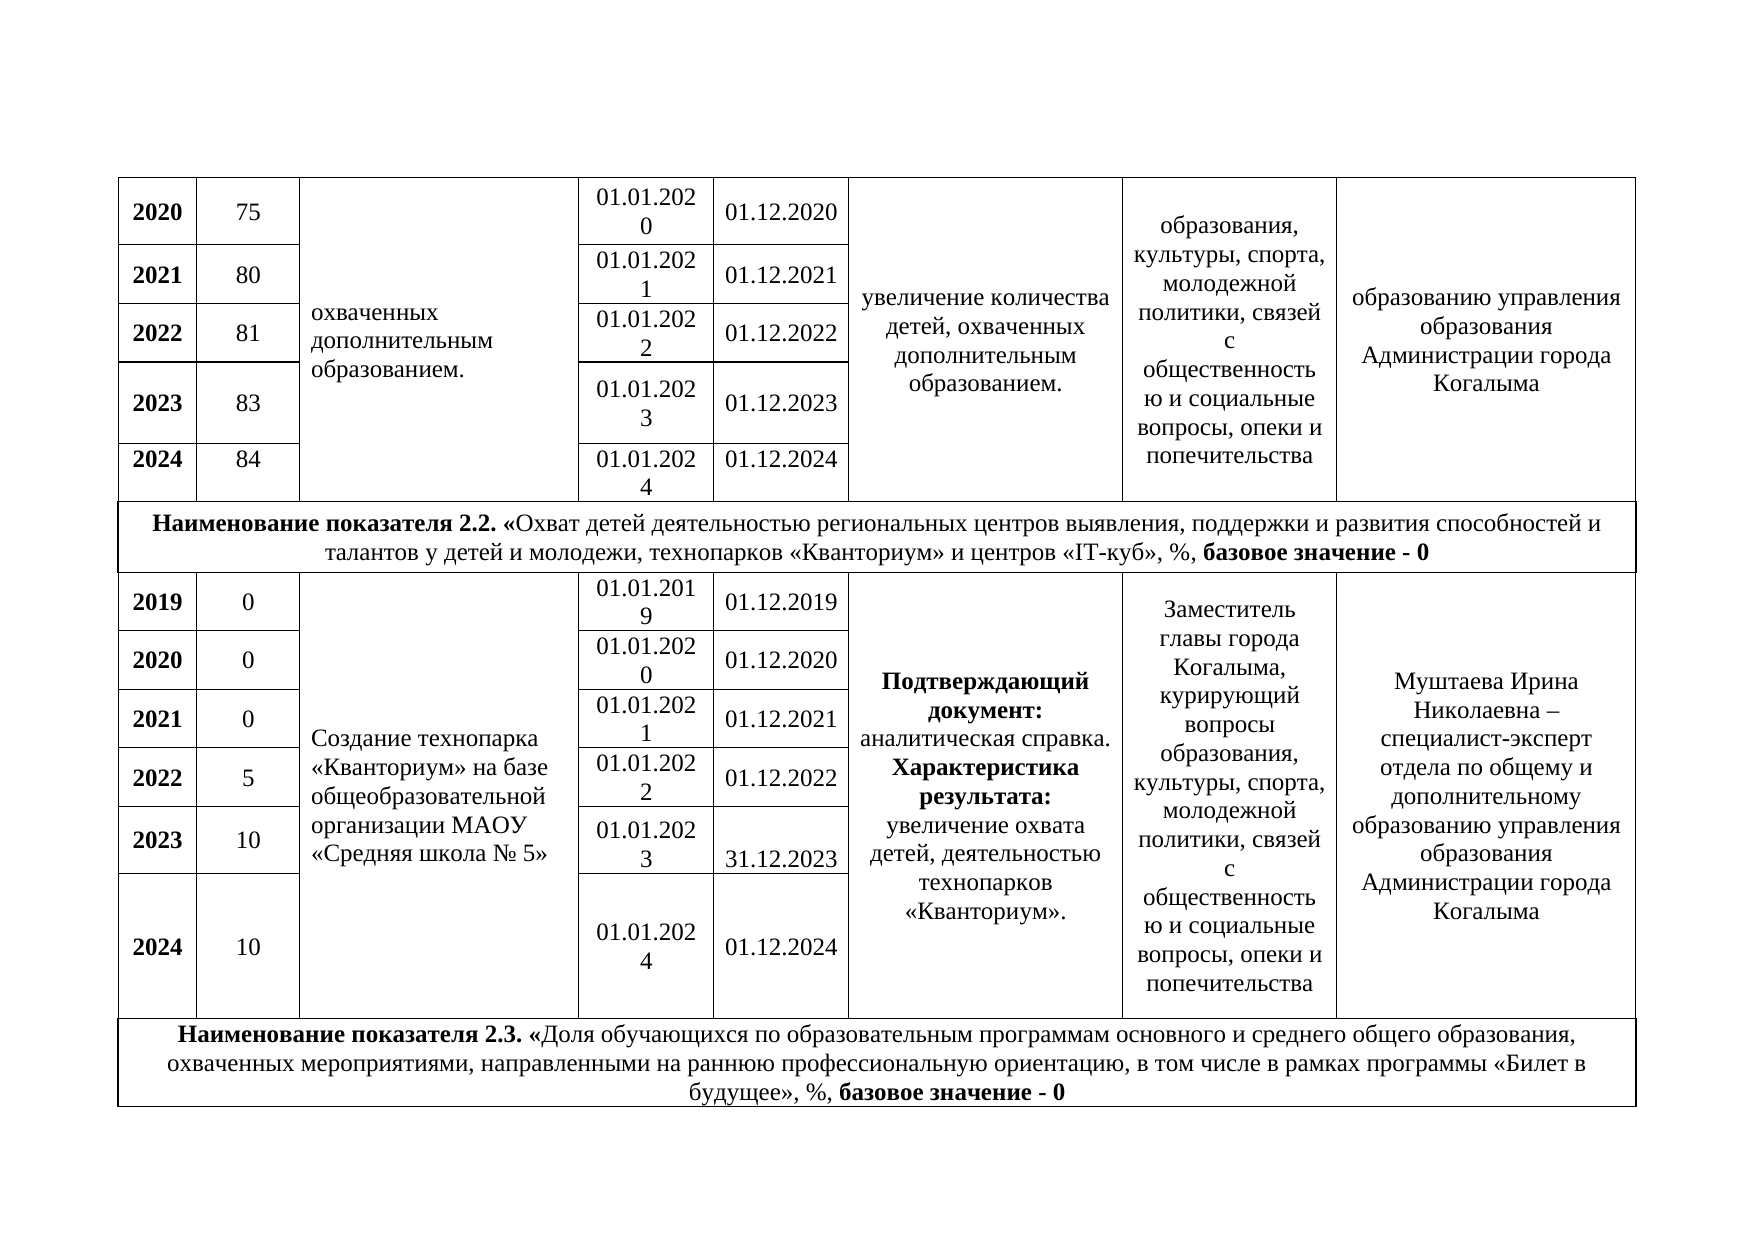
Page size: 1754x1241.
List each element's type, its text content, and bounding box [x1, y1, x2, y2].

table_cell 01.12.2020 [714, 178, 848, 244]
table_cell 01.01.2024 [579, 444, 713, 501]
table_cell 01.12.2019 [714, 573, 848, 630]
table_cell 01.12.2022 [714, 304, 848, 361]
table_cell 2022 [119, 748, 196, 806]
table_cell 01.01.2024 [579, 874, 713, 1018]
table_cell 01.12.2022 [714, 748, 848, 806]
table_cell 01.01.2021 [579, 245, 713, 303]
table_cell 10 [197, 874, 299, 1018]
table_cell 01.12.2021 [714, 245, 848, 303]
table_cell 01.01.2022 [579, 304, 713, 361]
table_cell 75 [197, 178, 299, 244]
table_cell 2020 [119, 178, 196, 244]
table_cell 2023 [119, 363, 196, 443]
table_cell 01.12.2024 [714, 444, 848, 501]
table_cell 2020 [119, 631, 196, 689]
table_cell 01.01.2020 [579, 178, 713, 244]
table_cell 2024 [119, 874, 196, 1018]
table_cell 2019 [119, 573, 196, 630]
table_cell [849, 178, 1122, 501]
table_cell 84 [197, 444, 299, 501]
table_cell 5 [197, 748, 299, 806]
table_cell 01.12.2024 [714, 874, 848, 1018]
table_cell 2024 [119, 444, 196, 501]
table_cell 01.12.2020 [714, 631, 848, 689]
table_cell 01.12.2021 [714, 690, 848, 747]
table_cell 83 [197, 363, 299, 443]
table_cell 01.01.2023 [579, 807, 713, 873]
table_cell 01.01.2020 [579, 631, 713, 689]
table_cell 01.01.2022 [579, 748, 713, 806]
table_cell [300, 178, 578, 501]
table_cell 01.01.2021 [579, 690, 713, 747]
table_cell 2022 [119, 304, 196, 361]
table_cell Подтверждающий документ: аналитическая справка. Характеристика результата: увеличение охвата детей, деятельностью технопарков «Кванториум». [849, 573, 1122, 1018]
table_cell 01.12.2023 [714, 363, 848, 443]
table_cell 81 [197, 304, 299, 361]
table_cell 0 [197, 573, 299, 630]
table_cell 0 [197, 690, 299, 747]
table_cell Наименование показателя 2.2. «Охват детей деятельностью региональных центров выявления, поддержки и развития способностей и талантов у детей и молодежи, технопарков «Кванториум» и центров «IТ-куб», %, базовое значение - 0 [119, 502, 1635, 572]
table_cell Наименование показателя 2.3. «Доля обучающихся по образовательным программам основного и среднего общего образования, охваченных мероприятиями, направленными на раннюю профессиональную ориентацию, в том числе в рамках программы «Билет в будущее», %, базовое значение - 0 [119, 1019, 1635, 1106]
table_cell 0 [197, 631, 299, 689]
table_cell 80 [197, 245, 299, 303]
table_cell Создание технопарка «Кванториум» на базе общеобразовательной организации МАОУ «Средняя школа № 5» [300, 573, 578, 1018]
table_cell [1123, 178, 1336, 501]
table_cell Муштаева Ирина Николаевна – специалист-эксперт отдела по общему и дополнительному образованию управления образования Администрации города Когалыма [1337, 573, 1635, 1018]
table_cell 01.01.2023 [579, 363, 713, 443]
table_cell 10 [197, 807, 299, 873]
table_cell 01.01.2019 [579, 573, 713, 630]
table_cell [1337, 178, 1635, 501]
table_cell 2021 [119, 245, 196, 303]
table_cell 31.12.2023 [714, 807, 848, 873]
table_cell 2023 [119, 807, 196, 873]
table_cell 2021 [119, 690, 196, 747]
